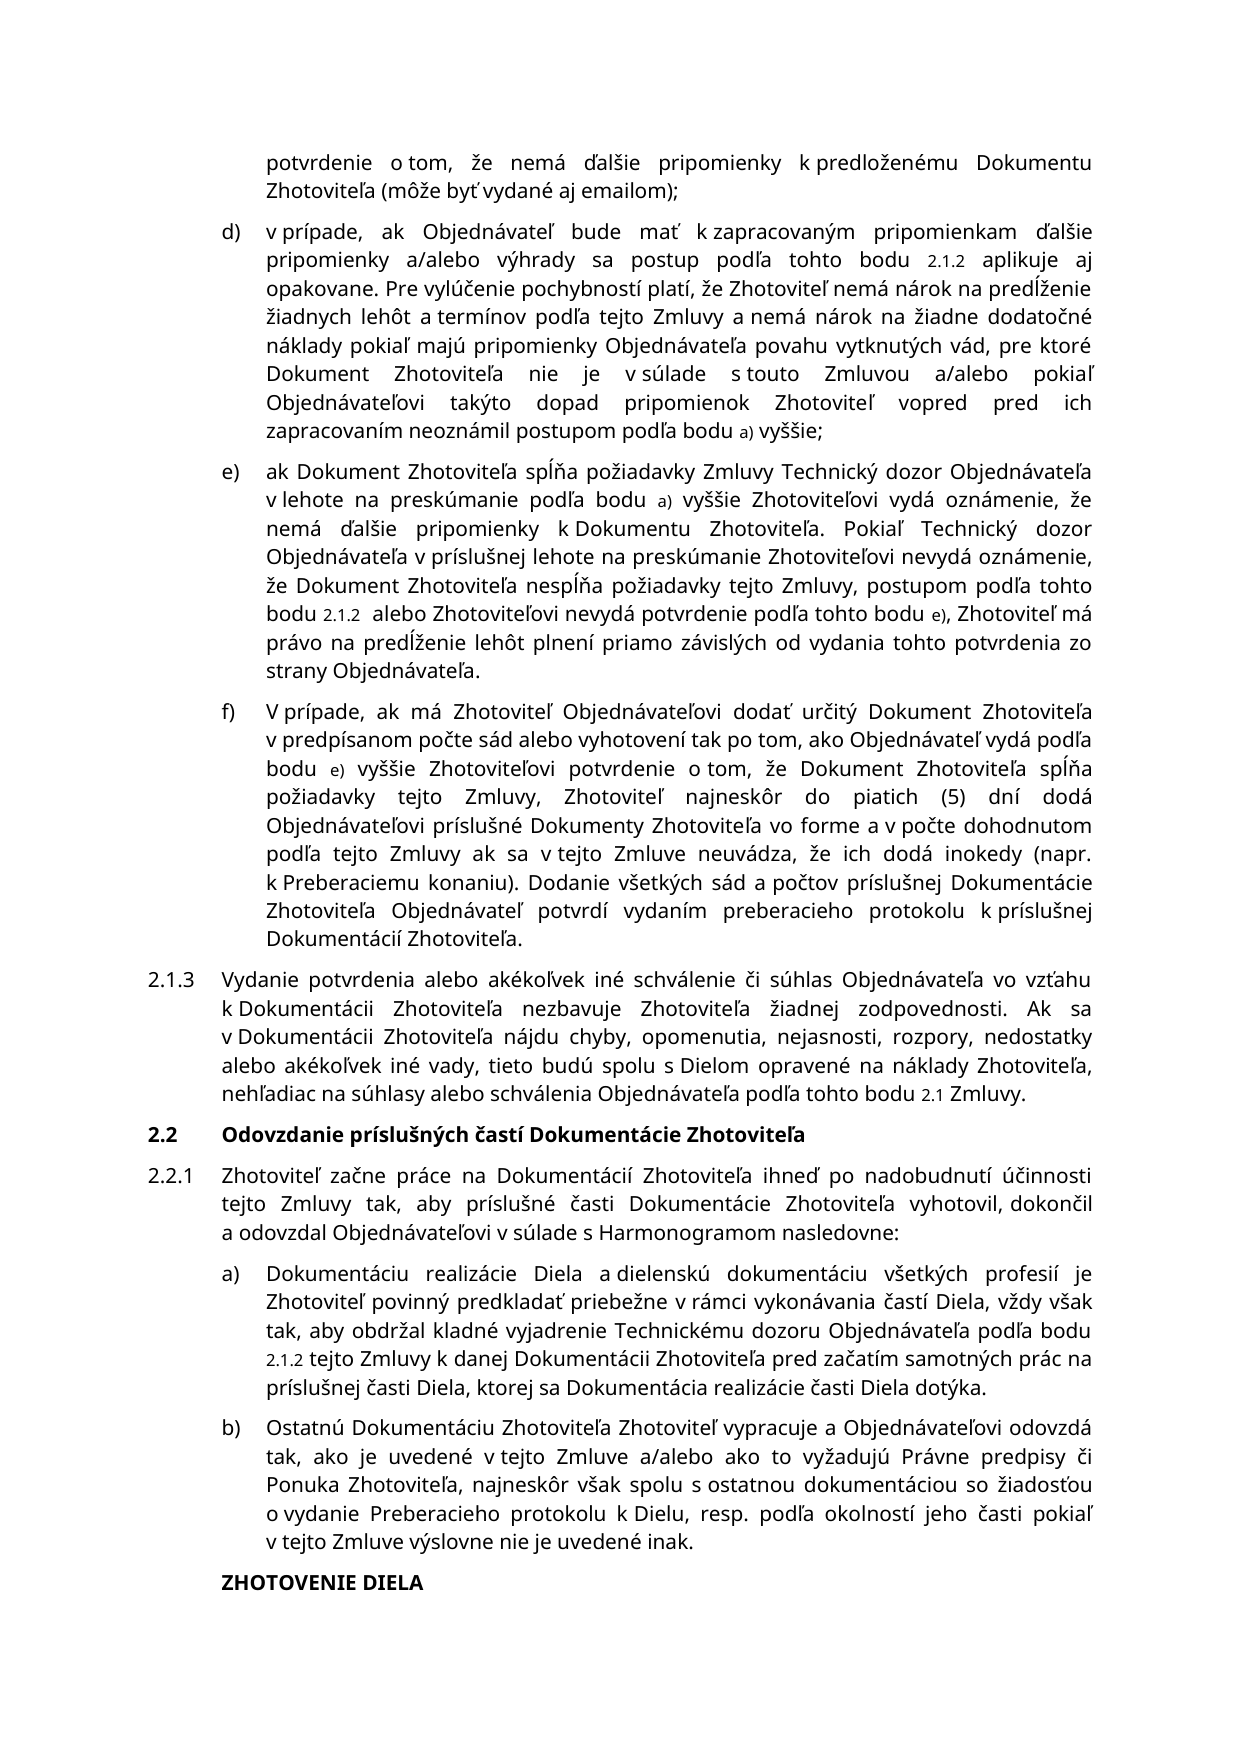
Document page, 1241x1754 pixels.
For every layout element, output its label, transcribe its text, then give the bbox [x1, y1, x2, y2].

list V prípade, ak má Zhotoviteľ Objednávateľovi dodať určitý Dokument Zhotoviteľa v predpísanom počte sád alebo vyhotovení tak po tom, ako Objednávateľ vydá podľa bodu e) vyššie Zhotoviteľovi potvrdenie o tom, že Dokument Zhotoviteľa spĺňa požiadavky tejto Zmluvy, Zhotoviteľ najneskôr do piatich (5) dní dodá Objednávateľovi príslušné Dokumenty Zhotoviteľa vo forme a v počte dohodnutom podľa tejto Zmluvy ak sa v tejto Zmluve neuvádza, že ich dodá inokedy (napr. k Preberaciemu konaniu). Dodanie všetkých sád a počtov príslušnej Dokumentácie Zhotoviteľa Objednávateľ potvrdí vydaním preberacieho protokolu k príslušnej Dokumentácií Zhotoviteľa. [221, 697, 1093, 953]
list Ostatnú Dokumentáciu Zhotoviteľa Zhotoviteľ vypracuje a Objednávateľovi odovzdá tak, ako je uvedené v tejto Zmluve a/alebo ako to vyžadujú Právne predpisy či Ponuka Zhotoviteľa, najneskôr však spolu s ostatnou dokumentáciou so žiadosťou o vydanie Preberacieho protokolu k Dielu, resp. podľa okolností jeho časti pokiaľ v tejto Zmluve výslovne nie je uvedené inak. [221, 1413, 1093, 1556]
list Zhotoviteľ začne práce na Dokumentácií Zhotoviteľa ihneď po nadobudnutí účinnosti tejto Zmluvy tak, aby príslušné časti Dokumentácie Zhotoviteľa vyhotovil, dokončil a odovzdal Objednávateľovi v súlade s Harmonogramom nasledovne: [148, 1161, 1093, 1246]
list v prípade, ak Objednávateľ bude mať k zapracovaným pripomienkam ďalšie pripomienky a/alebo výhrady sa postup podľa tohto bodu 2.1.2 aplikuje aj opakovane. Pre vylúčenie pochybností platí, že Zhotoviteľ nemá nárok na predĺženie žiadnych lehôt a termínov podľa tejto Zmluvy a nemá nárok na žiadne dodatočné náklady pokiaľ majú pripomienky Objednávateľa povahu vytknutých vád, pre ktoré Dokument Zhotoviteľa nie je v súlade s touto Zmluvou a/alebo pokiaľ Objednávateľovi takýto dopad pripomienok Zhotoviteľ vopred pred ich zapracovaním neoznámil postupom podľa bodu a) vyššie; [221, 217, 1093, 444]
list Vydanie potvrdenia alebo akékoľvek iné schválenie či súhlas Objednávateľa vo vzťahu k Dokumentácii Zhotoviteľa nezbavuje Zhotoviteľa žiadnej zodpovednosti. Ak sa v Dokumentácii Zhotoviteľa nájdu chyby, opomenutia, nejasnosti, rozpory, nedostatky alebo akékoľvek iné vady, tieto budú spolu s Dielom opravené na náklady Zhotoviteľa, nehľadiac na súhlasy alebo schválenia Objednávateľa podľa tohto bodu 2.1 Zmluvy. [148, 965, 1093, 1108]
list ZHOTOVENIE DIELA [148, 1568, 1093, 1597]
list ak Dokument Zhotoviteľa spĺňa požiadavky Zmluvy Technický dozor Objednávateľa v lehote na preskúmanie podľa bodu a) vyššie Zhotoviteľovi vydá oznámenie, že nemá ďalšie pripomienky k Dokumentu Zhotoviteľa. Pokiaľ Technický dozor Objednávateľa v príslušnej lehote na preskúmanie Zhotoviteľovi nevydá oznámenie, že Dokument Zhotoviteľa nespĺňa požiadavky tejto Zmluvy, postupom podľa tohto bodu 2.1.2 alebo Zhotoviteľovi nevydá potvrdenie podľa tohto bodu e), Zhotoviteľ má právo na predĺženie lehôt plnení priamo závislých od vydania tohto potvrdenia zo strany Objednávateľa. [221, 457, 1093, 684]
list Odovzdanie príslušných častí Dokumentácie Zhotoviteľa [148, 1120, 1093, 1148]
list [221, 148, 1093, 204]
list Dokumentáciu realizácie Diela a dielenskú dokumentáciu všetkých profesií je Zhotoviteľ povinný predkladať priebežne v rámci vykonávania častí Diela, vždy však tak, aby obdržal kladné vyjadrenie Technickému dozoru Objednávateľa podľa bodu 2.1.2 tejto Zmluvy k danej Dokumentácii Zhotoviteľa pred začatím samotných prác na príslušnej časti Diela, ktorej sa Dokumentácia realizácie časti Diela dotýka. [221, 1259, 1093, 1401]
